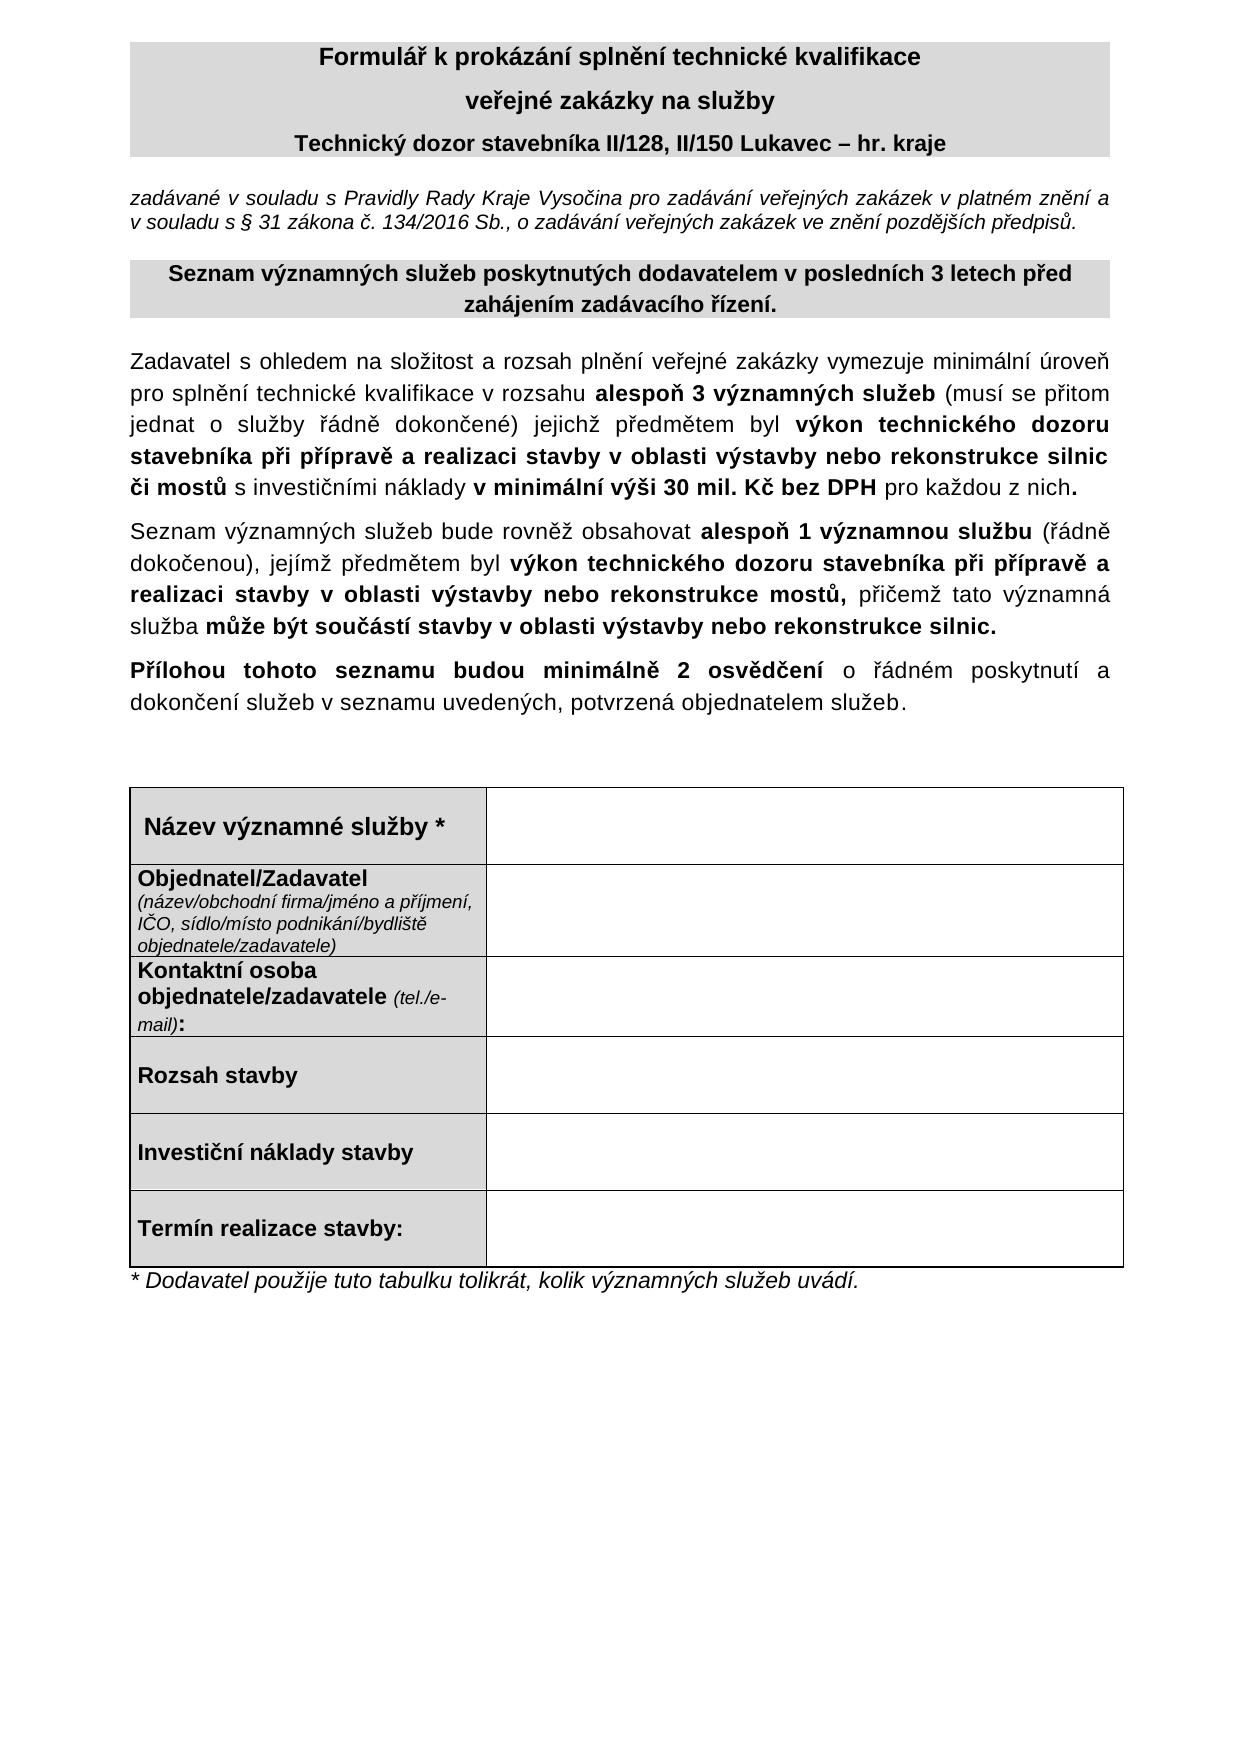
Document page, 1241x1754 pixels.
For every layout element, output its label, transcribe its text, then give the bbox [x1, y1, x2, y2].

table_cell Rozsah stavby [131, 1037, 486, 1113]
table_cell Investiční náklady stavby [131, 1114, 486, 1189]
text Zadavatel s ohledem na složitost a rozsah plnění veřejné zakázky vymezuje minimální úroveň pro splnění technické kvalifikace v rozsahu alespoň 3 významných služeb (musí se přitom jednat o služby řádně dokončené) jejichž předmětem byl výkon technického dozoru stavebníka při přípravě a realizaci stavby v oblasti výstavby nebo rekonstrukce silnic či mostů s investičními náklady v minimální výši 30 mil. Kč bez DPH pro každou z nich. [130, 348, 1110, 501]
text Technický dozor stavebníka II/128, II/150 Lukavec – hr. kraje [130, 130, 1110, 157]
text Seznam významných služeb bude rovněž obsahovat alespoň 1 významnou službu (řádně dokočenou), jejímž předmětem byl výkon technického dozoru stavebníka při přípravě a realizaci stavby v oblasti výstavby nebo rekonstrukce mostů, přičemž tato významná služba může být součástí stavby v oblasti výstavby nebo rekonstrukce silnic. [130, 518, 1110, 639]
table_cell Objednatel/Zadavatel (název/obchodní firma/jméno a příjmení, IČO, sídlo/místo podnikání/bydliště objednatele/zadavatele) [131, 865, 486, 956]
text Formulář k prokázání splnění technické kvalifikace [130, 42, 1110, 71]
text Seznam významných služeb poskytnutých dodavatelem v posledních 3 letech před zahájením zadávacího řízení. [130, 260, 1110, 318]
table_cell [487, 1037, 1123, 1113]
text zadávané v souladu s Pravidly Rady Kraje Vysočina pro zadávání veřejných zakázek v platném znění a v souladu s § 31 zákona č. 134/2016 Sb., o zadávání veřejných zakázek ve znění pozdějších předpisů. [130, 186, 1110, 233]
text * Dodavatel použije tuto tabulku tolikrát, kolik významných služeb uvádí. [130, 1268, 1110, 1294]
table_header Název významné služby * [131, 788, 486, 864]
text veřejné zakázky na služby [130, 86, 1110, 115]
table_cell [487, 957, 1123, 1036]
table_cell [487, 1114, 1123, 1189]
table_header [487, 788, 1123, 864]
table_cell Termín realizace stavby: [131, 1191, 486, 1266]
table_cell Kontaktní osoba objednatele/zadavatele (tel./e-mail): [131, 957, 486, 1036]
text Přílohou tohoto seznamu budou minimálně 2 osvědčení o řádném poskytnutí a dokončení služeb v seznamu uvedených, potvrzená objednatelem služeb. [130, 657, 1110, 715]
table_cell [487, 865, 1123, 956]
table_cell [487, 1191, 1123, 1266]
